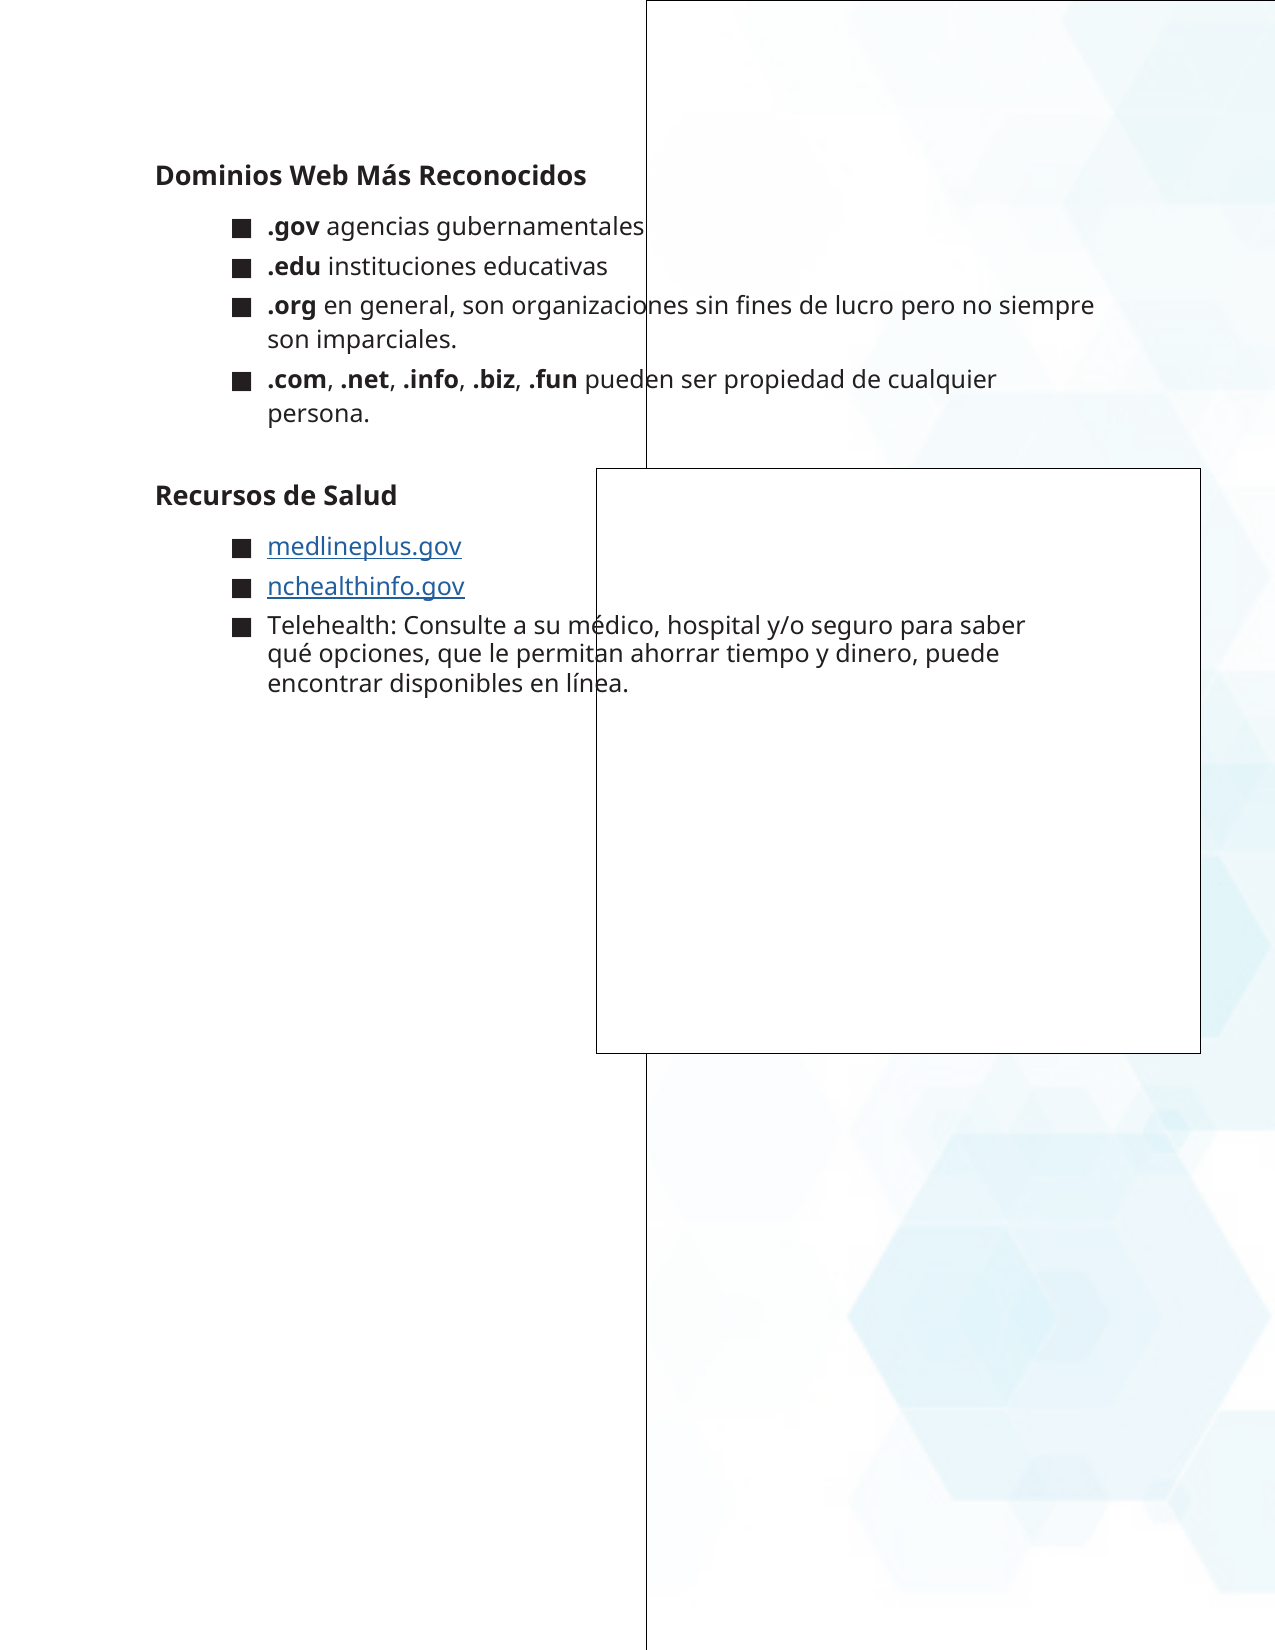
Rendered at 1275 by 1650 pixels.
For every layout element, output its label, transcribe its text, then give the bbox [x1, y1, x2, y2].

list medlineplus.gov [229, 529, 1096, 563]
list .com, .net, .info, .biz, .fun pueden ser propiedad de cualquier persona. [229, 361, 1096, 429]
list .edu instituciones educativas [229, 248, 1096, 282]
list nchealthinfo.gov [229, 568, 1096, 602]
list .org en general, son organizaciones sin fines de lucro pero no siempre son imparciales. [229, 288, 1096, 356]
subtitle Dominios Web Más Reconocidos [154, 156, 1096, 193]
list .gov agencias gubernamentales [229, 209, 1096, 243]
picture [647, 1, 1275, 1650]
list Telehealth: Consulte a su médico, hospital y/o seguro para saber qué opciones, que le permitan ahorrar tiempo y dinero, puede encontrar disponibles en línea. [229, 611, 1067, 700]
subtitle Recursos de Salud [154, 476, 1096, 513]
picture [597, 469, 1200, 1053]
